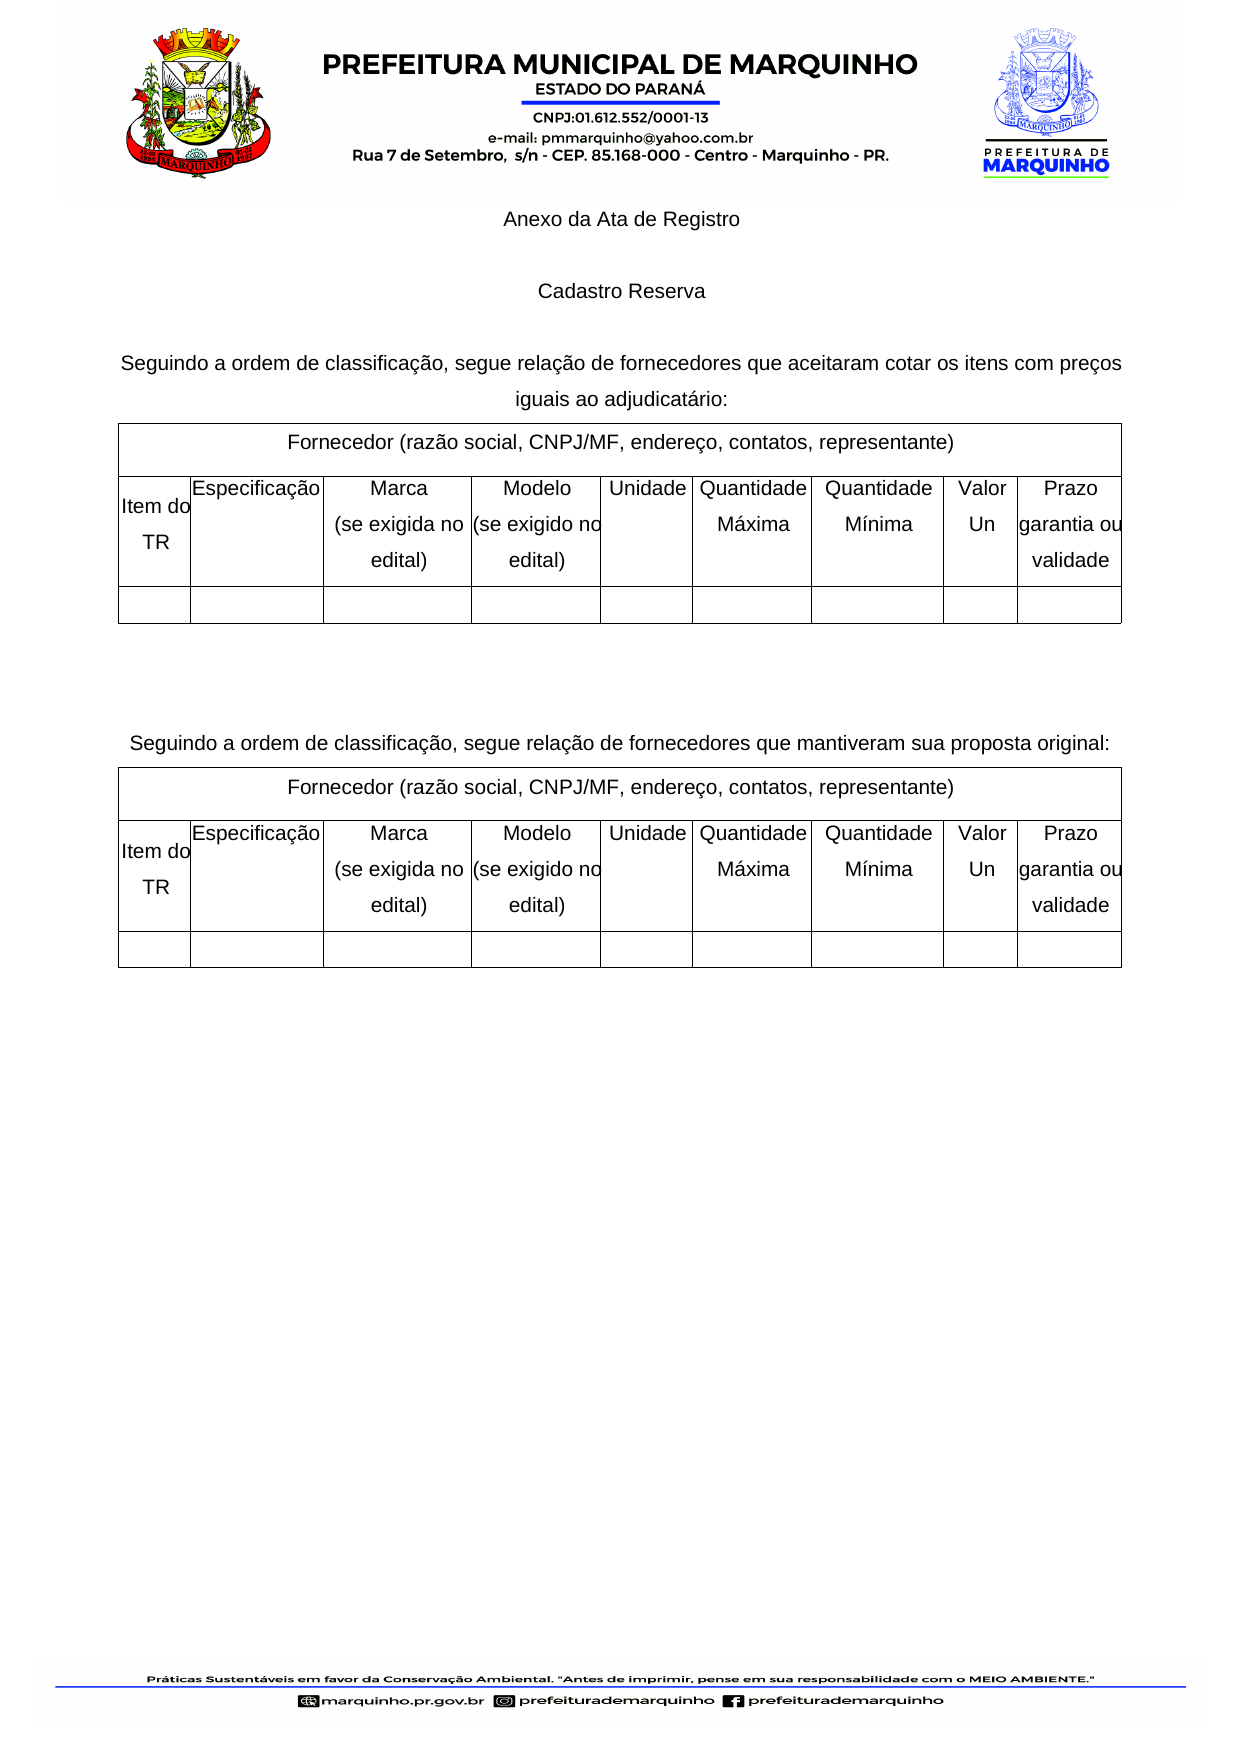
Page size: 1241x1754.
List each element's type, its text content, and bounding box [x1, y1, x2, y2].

text Anexo da Ata de Registro [118, 207, 1125, 231]
table_cell [601, 932, 692, 967]
table_cell Unidade [601, 821, 692, 931]
text Seguindo a ordem de classificação, segue relação de fornecedores que aceitaram cotar os itens com preços iguais ao adjudicatário: [118, 351, 1125, 410]
table_cell Quantidade Mínima [812, 477, 943, 586]
table_cell Prazo garantia ou validade [1018, 821, 1121, 931]
table_cell [191, 587, 323, 623]
table_cell [812, 932, 943, 967]
table_cell Marca (se exigida no edital) [324, 821, 471, 931]
table_cell Valor Un [944, 477, 1017, 586]
list Seguindo a ordem de classificação, segue relação de fornecedores que mantiveram sua proposta original: [118, 731, 1122, 755]
table_cell [693, 587, 811, 623]
table_header Fornecedor (razão social, CNPJ/MF, endereço, contatos, representante) [119, 424, 1121, 476]
table_cell Prazo garantia ou validade [1018, 477, 1121, 586]
table_cell [944, 932, 1017, 967]
table_cell [944, 587, 1017, 623]
table_cell [472, 587, 600, 623]
table_cell Unidade [601, 477, 692, 586]
table_cell Item do TR [119, 477, 190, 586]
table_cell [191, 932, 323, 967]
table_cell [812, 587, 943, 623]
table_cell [1018, 587, 1121, 623]
table_cell [1018, 932, 1121, 967]
table_cell [472, 932, 600, 967]
table_cell [324, 932, 471, 967]
table_cell Quantidade Máxima [693, 477, 811, 586]
table_cell Marca (se exigida no edital) [324, 477, 471, 586]
table_cell [119, 587, 190, 623]
table_cell Modelo (se exigido no edital) [472, 477, 600, 586]
table_cell [601, 587, 692, 623]
table_header Fornecedor (razão social, CNPJ/MF, endereço, contatos, representante) [119, 768, 1121, 820]
table_cell [693, 932, 811, 967]
table_cell [119, 932, 190, 967]
table_cell Valor Un [944, 821, 1017, 931]
picture [60, 0, 1181, 203]
table_cell Quantidade Máxima [693, 821, 811, 931]
text Cadastro Reserva [118, 279, 1125, 303]
table_cell Modelo (se exigido no edital) [472, 821, 600, 931]
picture [31, 1655, 1210, 1727]
table_cell Quantidade Mínima [812, 821, 943, 931]
table_cell [324, 587, 471, 623]
table_cell Especificação [191, 821, 323, 931]
table_cell Especificação [191, 477, 323, 586]
table_cell Item do TR [119, 821, 190, 931]
